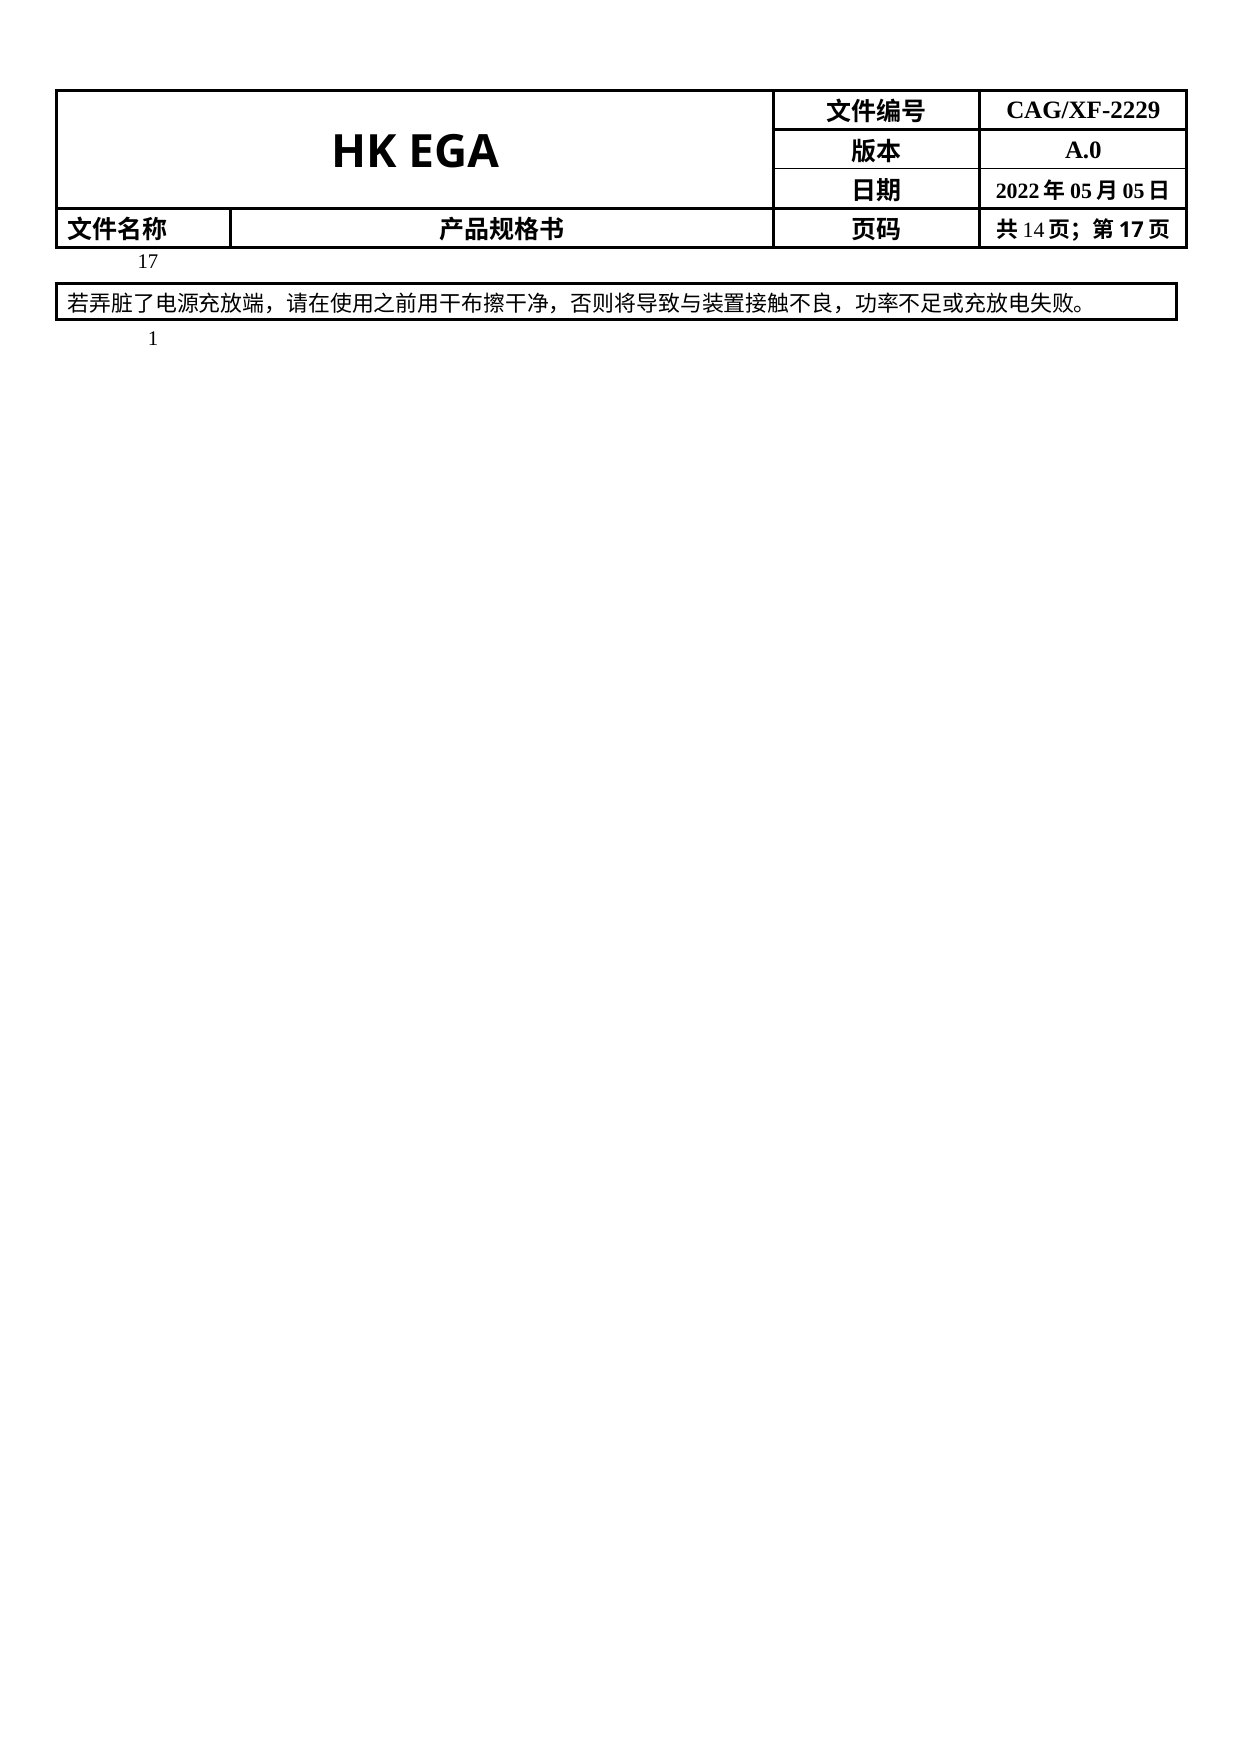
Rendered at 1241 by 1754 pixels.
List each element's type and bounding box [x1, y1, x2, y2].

table_cell [58, 285, 1175, 318]
